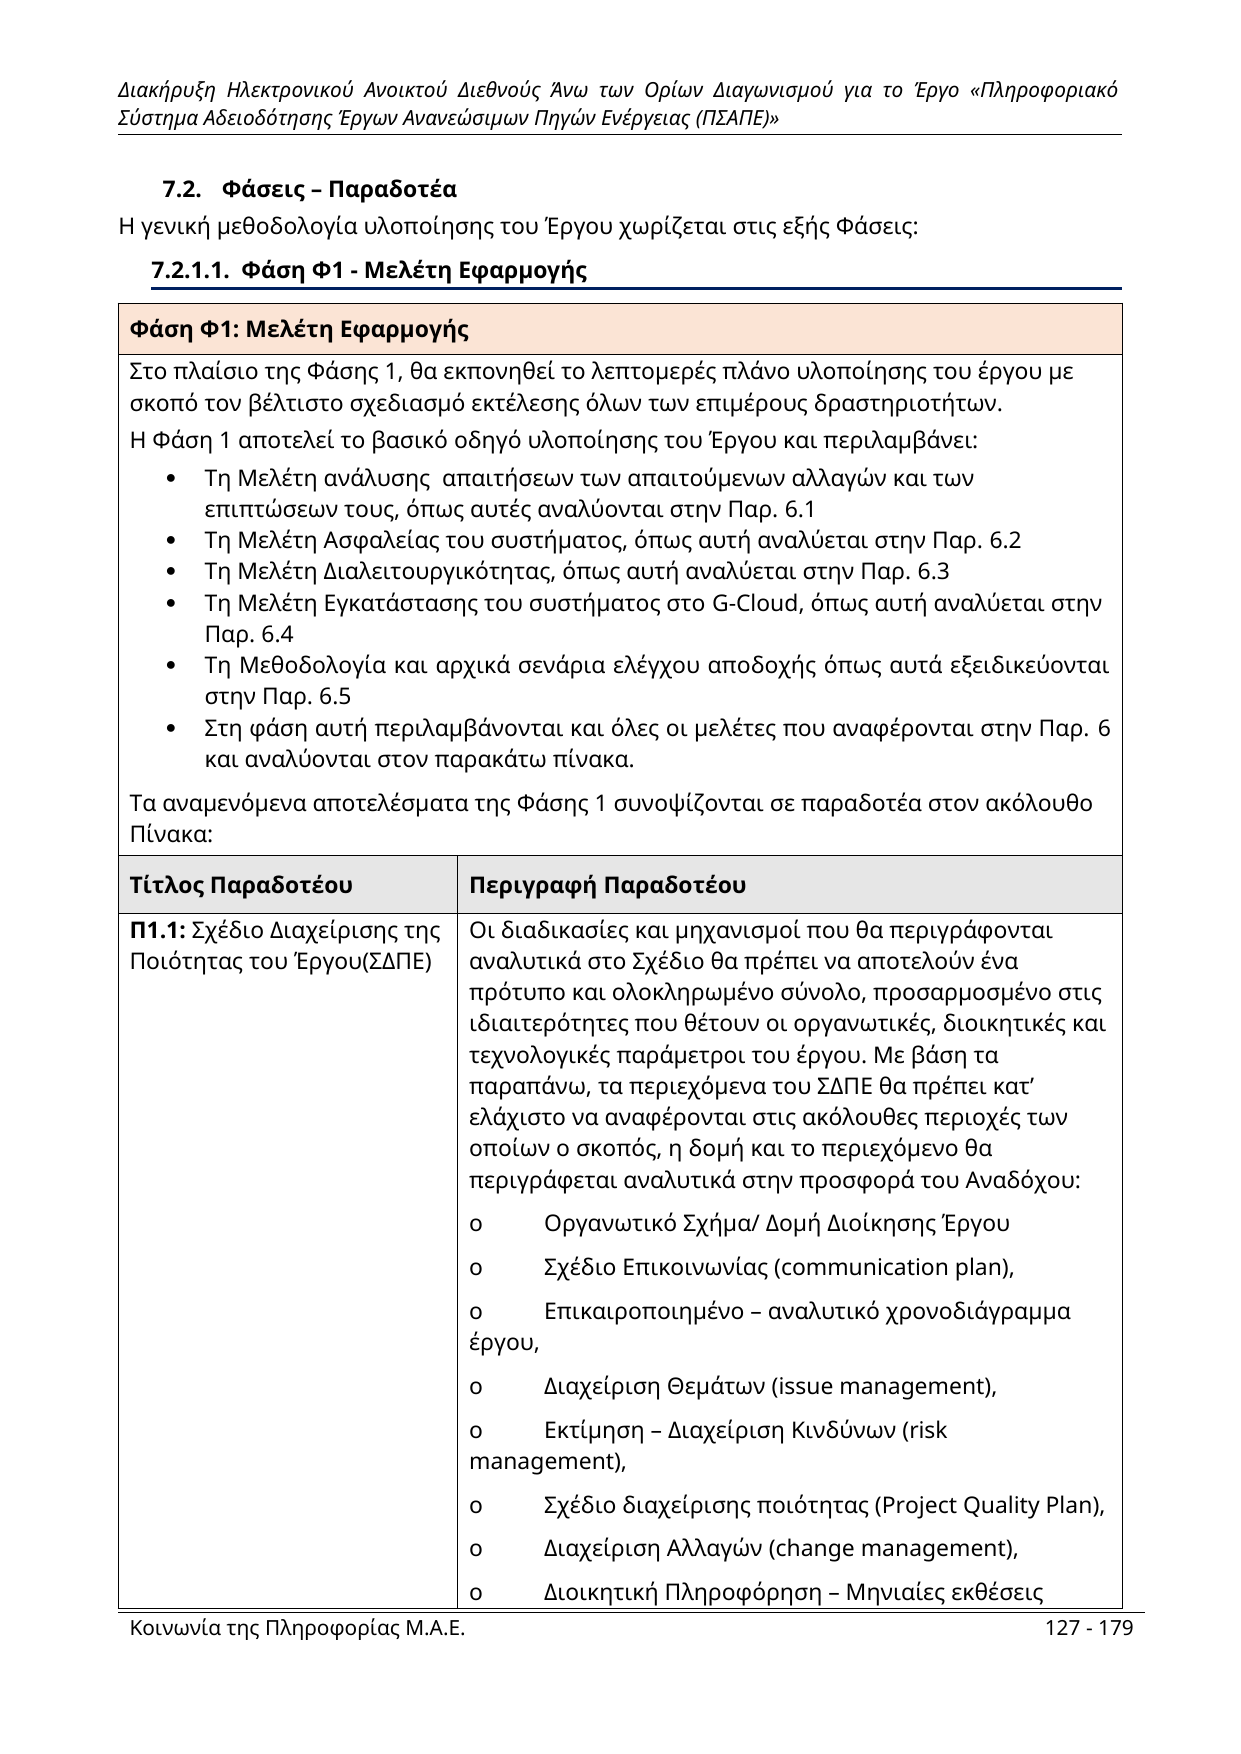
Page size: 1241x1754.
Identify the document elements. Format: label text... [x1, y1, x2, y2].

table_cell Περιγραφή Παραδοτέου [458, 856, 1122, 913]
table_cell Τίτλος Παραδοτέου [119, 856, 457, 913]
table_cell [119, 914, 457, 1607]
text Η γενική μεθοδολογία υλοποίησης του Έργου χωρίζεται στις εξής Φάσεις: [118, 210, 1122, 241]
table_header Φάση Φ1: Μελέτη Εφαρμογής [119, 304, 1122, 354]
table_cell Στο πλαίσιο της Φάσης 1, θα εκπονηθεί το λεπτομερές πλάνο υλοποίησης του έργου με σκοπό τον βέλτιστο σχεδιασμό εκτέλεσης όλων των επιμέρους δραστηριοτήτων. Η Φάση 1 αποτελεί το βασικό οδηγό υλοποίησης του Έργου και περιλαμβάνει: Τη Μελέτη ανάλυσης απαιτήσεων των απαιτούμενων αλλαγών και των επιπτώσεων τους, όπως αυτές αναλύονται στην Παρ. 6.1 Τη Μελέτη Ασφαλείας του συστήματος, όπως αυτή αναλύεται στην Παρ. 6.2 Τη Μελέτη Διαλειτουργικότητας, όπως αυτή αναλύεται στην Παρ. 6.3 Τη Μελέτη Εγκατάστασης του συστήματος στο G-Cloud, όπως αυτή αναλύεται στην Παρ. 6.4 Τη Μεθοδολογία και αρχικά σενάρια ελέγχου αποδοχής όπως αυτά εξειδικεύονται στην Παρ. 6.5 Στη φάση αυτή περιλαμβάνονται και όλες οι μελέτες που αναφέρονται στην Παρ. 6 και αναλύονται στον παρακάτω πίνακα. Τα αναμενόμενα αποτελέσματα της Φάσης 1 συνοψίζονται σε παραδοτέα στον ακόλουθο Πίνακα: [119, 355, 1122, 855]
subtitle Φάσεις – Παραδοτέα [162, 172, 1122, 204]
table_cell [458, 914, 1122, 1607]
subtitle Φάση Φ1 - Μελέτη Εφαρμογής [151, 254, 1122, 287]
